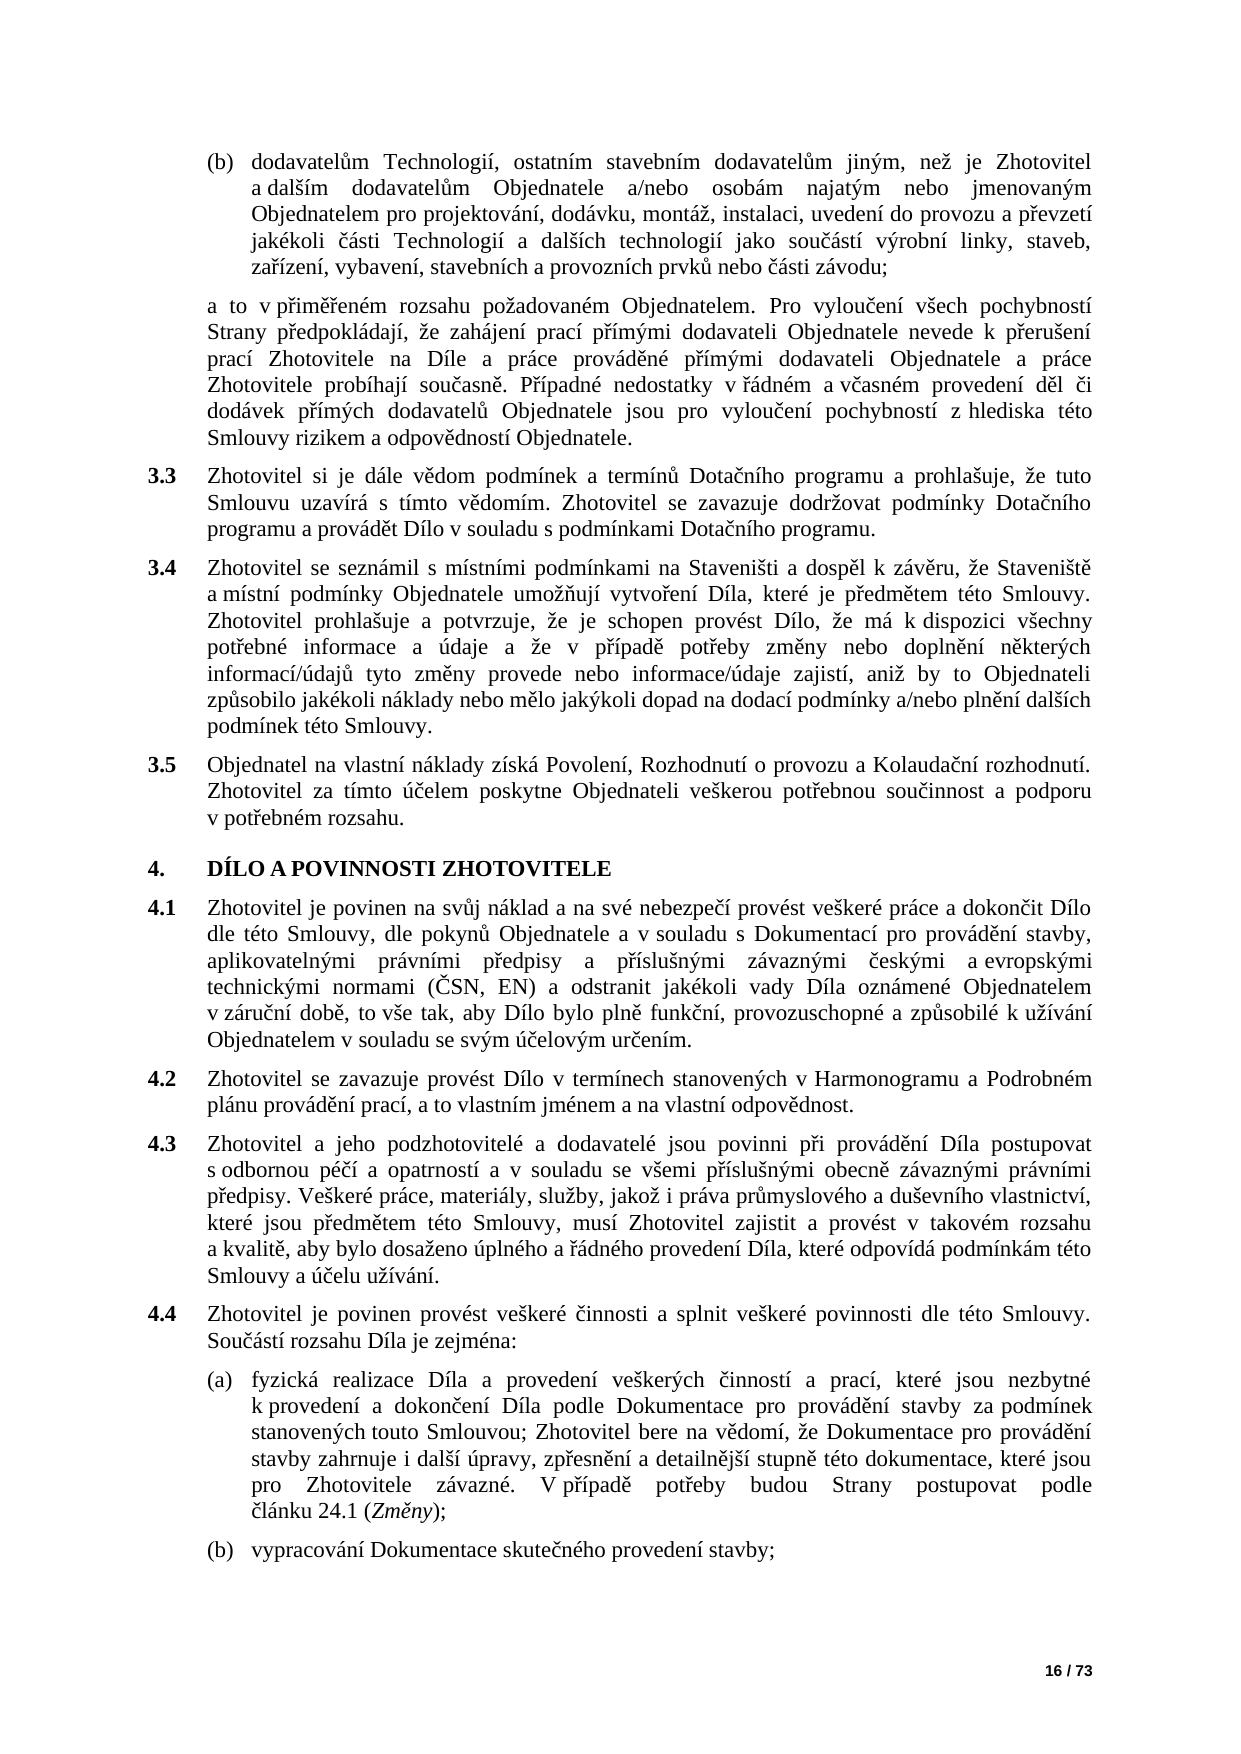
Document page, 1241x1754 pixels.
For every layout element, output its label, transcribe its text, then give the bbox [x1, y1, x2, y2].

text Zhotovitel a jeho podzhotovitelé a dodavatelé jsou povinni při provádění Díla postupovat s odbornou péčí a opatrností a v souladu se všemi příslušnými obecně závaznými právními předpisy. Veškeré práce, materiály, služby, jakož i práva průmyslového a duševního vlastnictví, které jsou předmětem této Smlouvy, musí Zhotovitel zajistit a provést v takovém rozsahu a kvalitě, aby bylo dosaženo úplného a řádného provedení Díla, které odpovídá podmínkám této Smlouvy a účelu užívání. [148, 1130, 1092, 1288]
text vypracování Dokumentace skutečného provedení stavby; [207, 1536, 1092, 1563]
text fyzická realizace Díla a provedení veškerých činností a prací, které jsou nezbytné k provedení a dokončení Díla podle Dokumentace pro provádění stavby za podmínek stanovených touto Smlouvou; Zhotovitel bere na vědomí, že Dokumentace pro provádění stavby zahrnuje i další úpravy, zpřesnění a detailnější stupně této dokumentace, které jsou pro Zhotovitele závazné. V případě potřeby budou Strany postupovat podle článku 24.1 (Změny); [207, 1366, 1092, 1524]
text dodavatelům Technologií, ostatním stavebním dodavatelům jiným, než je Zhotovitel a dalším dodavatelům Objednatele a/nebo osobám najatým nebo jmenovaným Objednatelem pro projektování, dodávku, montáž, instalaci, uvedení do provozu a převzetí jakékoli části Technologií a dalších technologií jako součástí výrobní linky, staveb, zařízení, vybavení, stavebních a provozních prvků nebo části závodu; [207, 148, 1092, 279]
text Objednatel na vlastní náklady získá Povolení, Rozhodnutí o provozu a Kolaudační rozhodnutí. Zhotovitel za tímto účelem poskytne Objednateli veškerou potřebnou součinnost a podporu v potřebném rozsahu. [148, 751, 1092, 830]
text a to v přiměřeném rozsahu požadovaném Objednatelem. Pro vyloučení všech pochybností Strany předpokládají, že zahájení prací přímými dodavateli Objednatele nevede k přerušení prací Zhotovitele na Díle a práce prováděné přímými dodavateli Objednatele a práce Zhotovitele probíhají současně. Případné nedostatky v řádném a včasném provedení děl či dodávek přímých dodavatelů Objednatele jsou pro vyloučení pochybností z hlediska této Smlouvy rizikem a odpovědností Objednatele. [207, 292, 1092, 450]
text Zhotovitel se seznámil s místními podmínkami na Staveništi a dospěl k závěru, že Staveniště a místní podmínky Objednatele umožňují vytvoření Díla, které je předmětem této Smlouvy. Zhotovitel prohlašuje a potvrzuje, že je schopen provést Dílo, že má k dispozici všechny potřebné informace a údaje a že v případě potřeby změny nebo doplnění některých informací/údajů tyto změny provede nebo informace/údaje zajistí, aniž by to Objednateli způsobilo jakékoli náklady nebo mělo jakýkoli dopad na dodací podmínky a/nebo plnění dalších podmínek této Smlouvy. [148, 554, 1092, 739]
text Zhotovitel se zavazuje provést Dílo v termínech stanovených v Harmonogramu a Podrobném plánu provádění prací, a to vlastním jménem a na vlastní odpovědnost. [148, 1065, 1092, 1117]
text Zhotovitel je povinen na svůj náklad a na své nebezpečí provést veškeré práce a dokončit Dílo dle této Smlouvy, dle pokynů Objednatele a v souladu s Dokumentací pro provádění stavby, aplikovatelnými právními předpisy a příslušnými závaznými českými a evropskými technickými normami (ČSN, EN) a odstranit jakékoli vady Díla oznámené Objednatelem v záruční době, to vše tak, aby Dílo bylo plně funkční, provozuschopné a způsobilé k užívání Objednatelem v souladu se svým účelovým určením. [148, 894, 1092, 1052]
subtitle Dílo A POVINNOSTI ZHOTOVITELE [148, 855, 1092, 882]
text Zhotovitel si je dále vědom podmínek a termínů Dotačního programu a prohlašuje, že tuto Smlouvu uzavírá s tímto vědomím. Zhotovitel se zavazuje dodržovat podmínky Dotačního programu a provádět Dílo v souladu s podmínkami Dotačního programu. [148, 463, 1092, 542]
text Zhotovitel je povinen provést veškeré činnosti a splnit veškeré povinnosti dle této Smlouvy. Součástí rozsahu Díla je zejména: [148, 1301, 1092, 1353]
